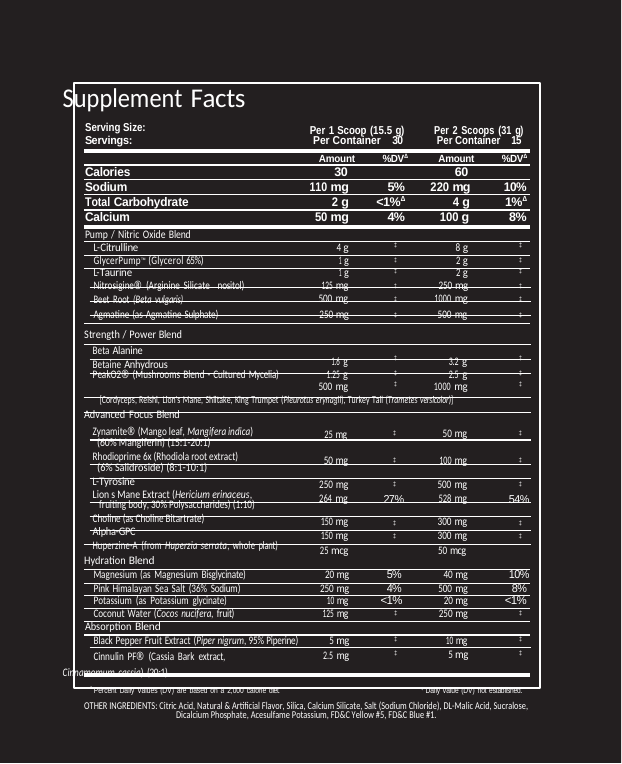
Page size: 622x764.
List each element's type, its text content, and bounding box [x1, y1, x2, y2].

text 150 mg [321, 528, 352, 542]
text 264 mg [319, 491, 352, 505]
text Advanced Focus Blend [84, 408, 551, 421]
text Zynamite® (Mango leaf, Mangifera indica) (60% Mangiferin) (15:1-20:1) [92, 425, 266, 449]
text ‡ 2.5 g ‡ [393, 368, 551, 382]
text Beta Alanine [92, 343, 284, 357]
text 250 mg [319, 477, 352, 491]
text 300 mg [437, 529, 471, 542]
text 1.25 g [326, 368, 352, 382]
text 50 mg [323, 453, 352, 467]
text 100 mg [439, 453, 471, 467]
text 25 mg [324, 427, 352, 441]
text 27% [383, 492, 408, 506]
text Strength / Power Blend [84, 328, 284, 342]
text 528 mg [438, 491, 471, 505]
title Supplement Facts [62, 82, 551, 115]
text 300 mg [437, 515, 471, 529]
text 500 mg [437, 477, 471, 491]
text Hydration Blend [84, 554, 289, 568]
text L-Tyrosine [92, 474, 289, 488]
text Cinnamomum cassia) (20:1) [62, 665, 551, 679]
text 50 mcg [438, 543, 471, 557]
text 54% [490, 492, 548, 506]
text 25 mcg [319, 543, 352, 557]
text Betaine Anhydrous [92, 357, 284, 371]
text ‡ 3.2 g ‡ [393, 354, 551, 368]
text 150 mg [321, 515, 352, 528]
text Choline (as Choline Bitartrate) Alpha-GPC [92, 512, 211, 538]
text 50 mg [442, 426, 471, 440]
